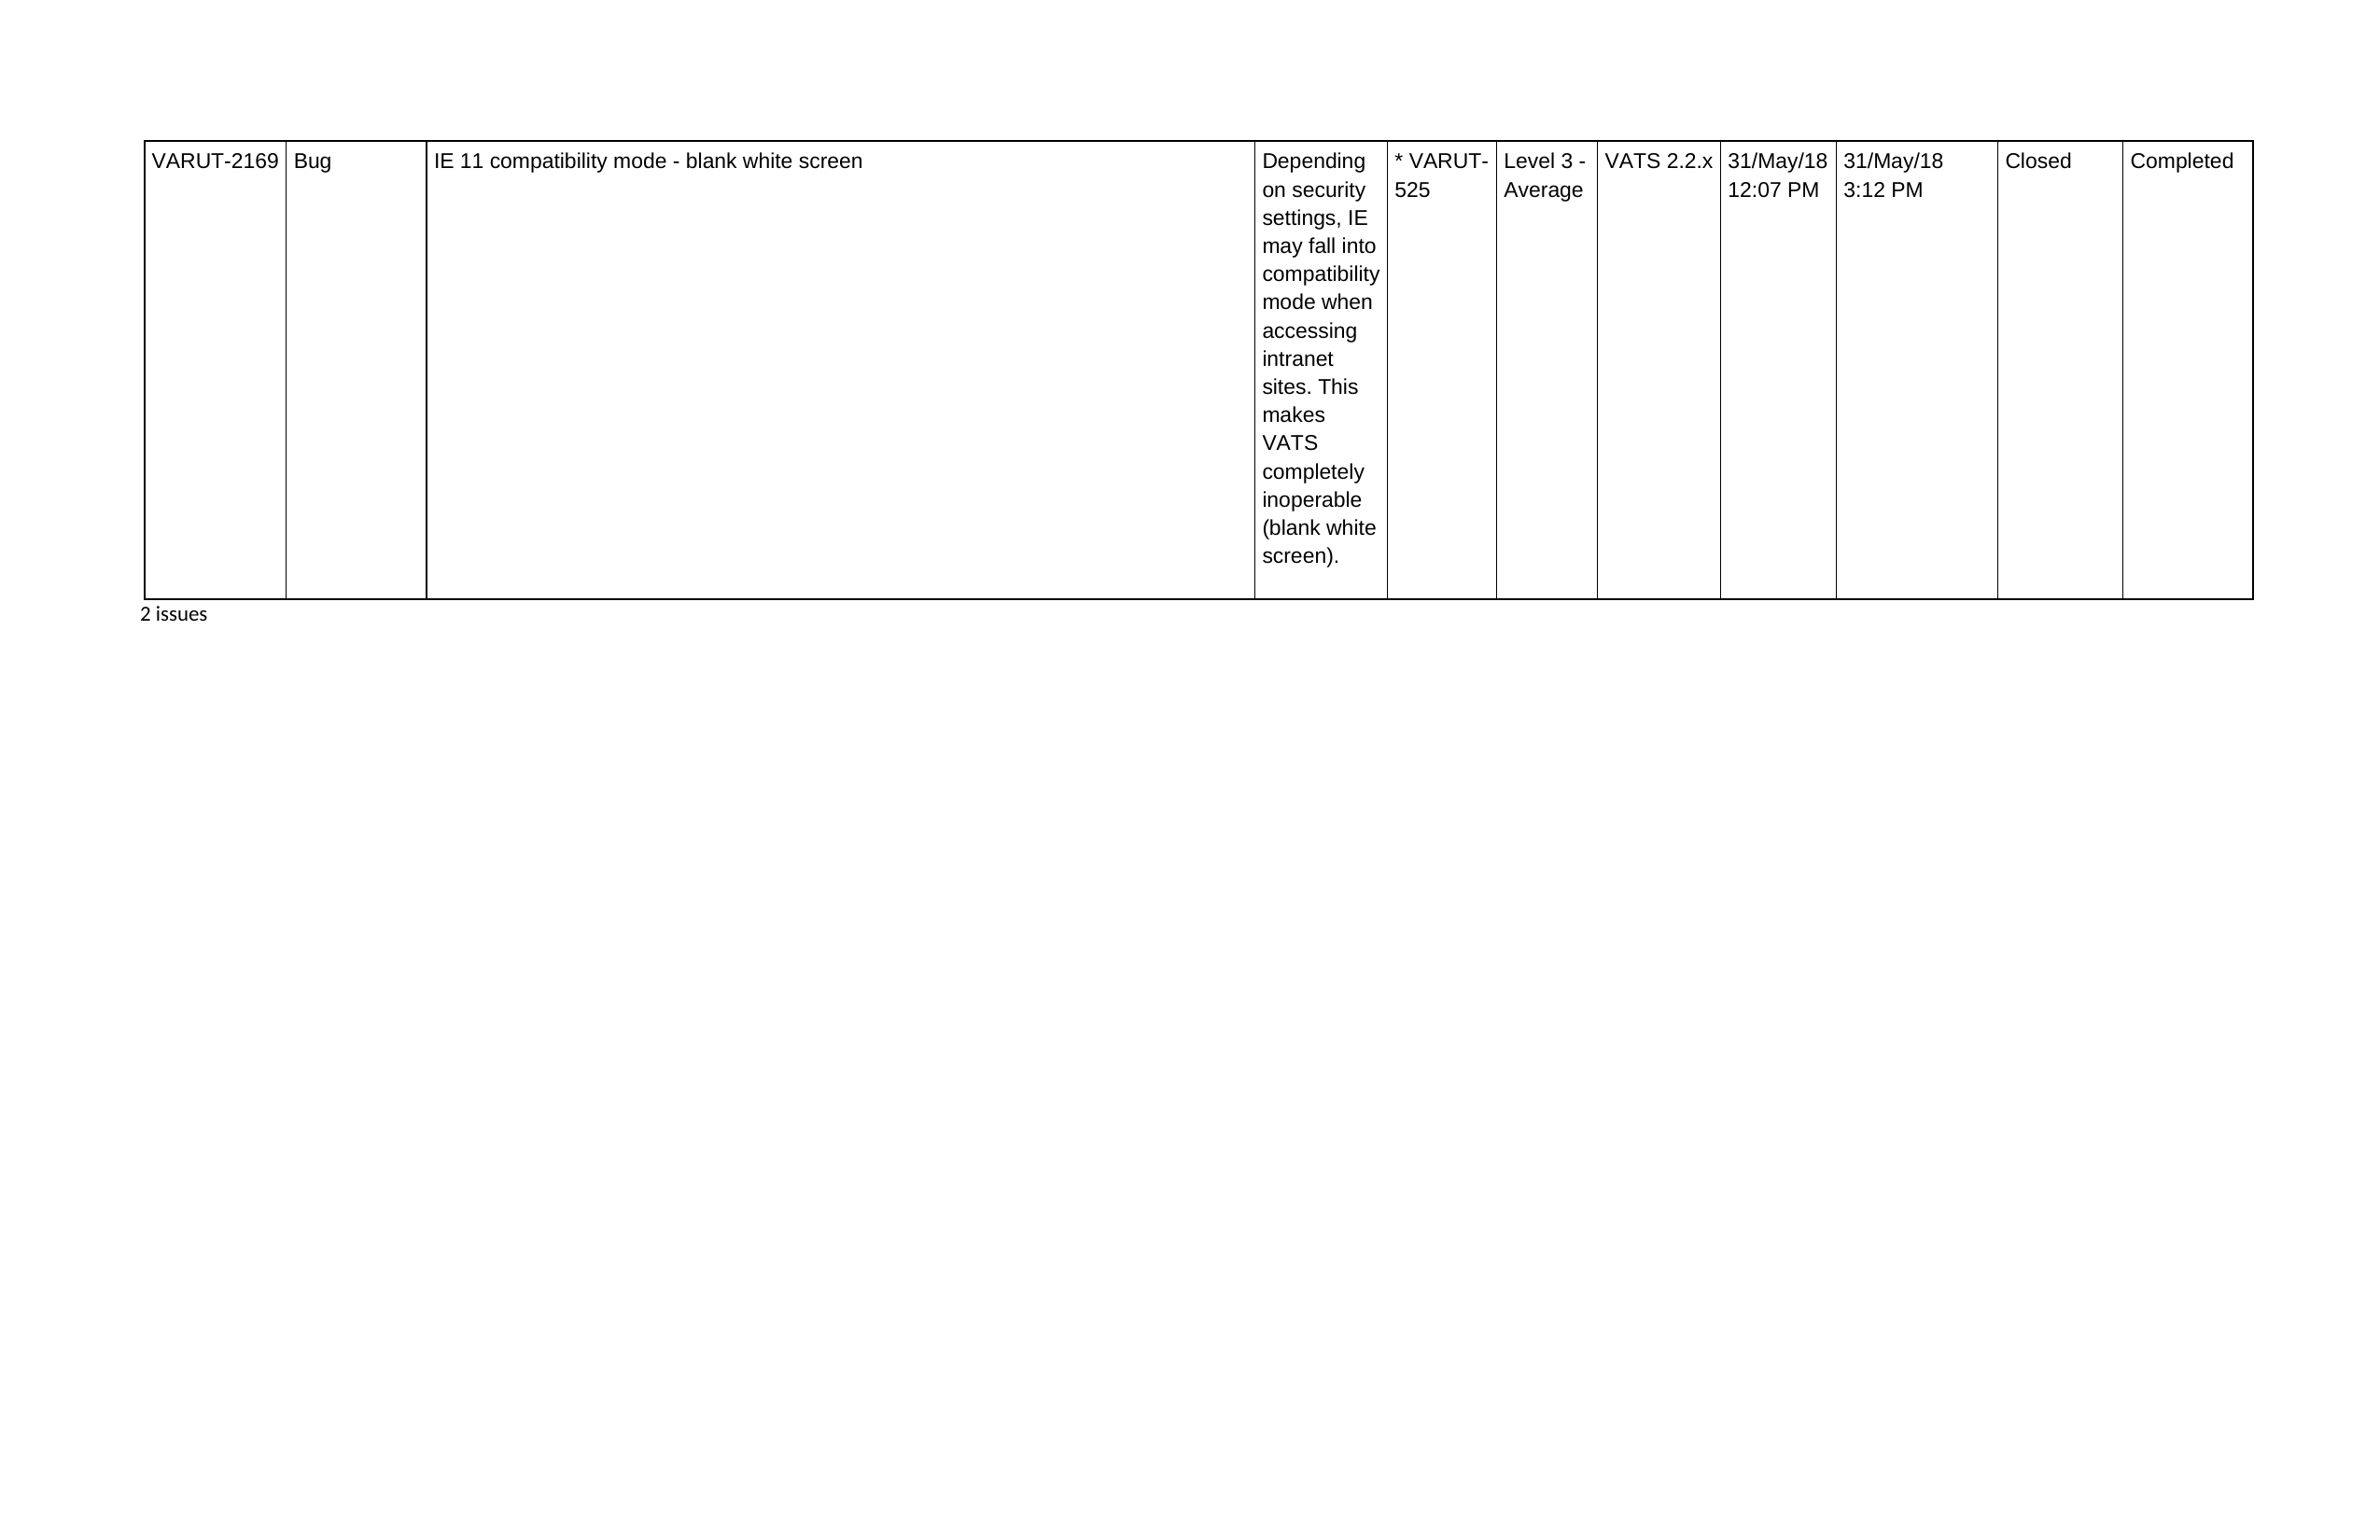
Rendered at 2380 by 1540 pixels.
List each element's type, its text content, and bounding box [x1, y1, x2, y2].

table_cell IE 11 compatibility mode - blank white screen [427, 142, 1254, 598]
table_cell * VARUT-525 [1388, 142, 1496, 598]
table_cell Level 3 - Average [1497, 142, 1597, 598]
table_cell Depending on security settings, IE may fall into compatibility mode when accessing intranet sites. This makes VATS completely inoperable (blank white screen). [1255, 142, 1387, 598]
table_cell 31/May/18 3:12 PM [1837, 142, 1997, 598]
table_cell Closed [1998, 142, 2122, 598]
table_cell VATS 2.2.x [1598, 142, 1720, 598]
table_cell 31/May/18 12:07 PM [1721, 142, 1836, 598]
table_cell Bug [287, 142, 426, 598]
table_cell Completed [2123, 142, 2252, 598]
table_cell VARUT-2169 [146, 142, 286, 598]
text 2 issues [140, 600, 2240, 626]
